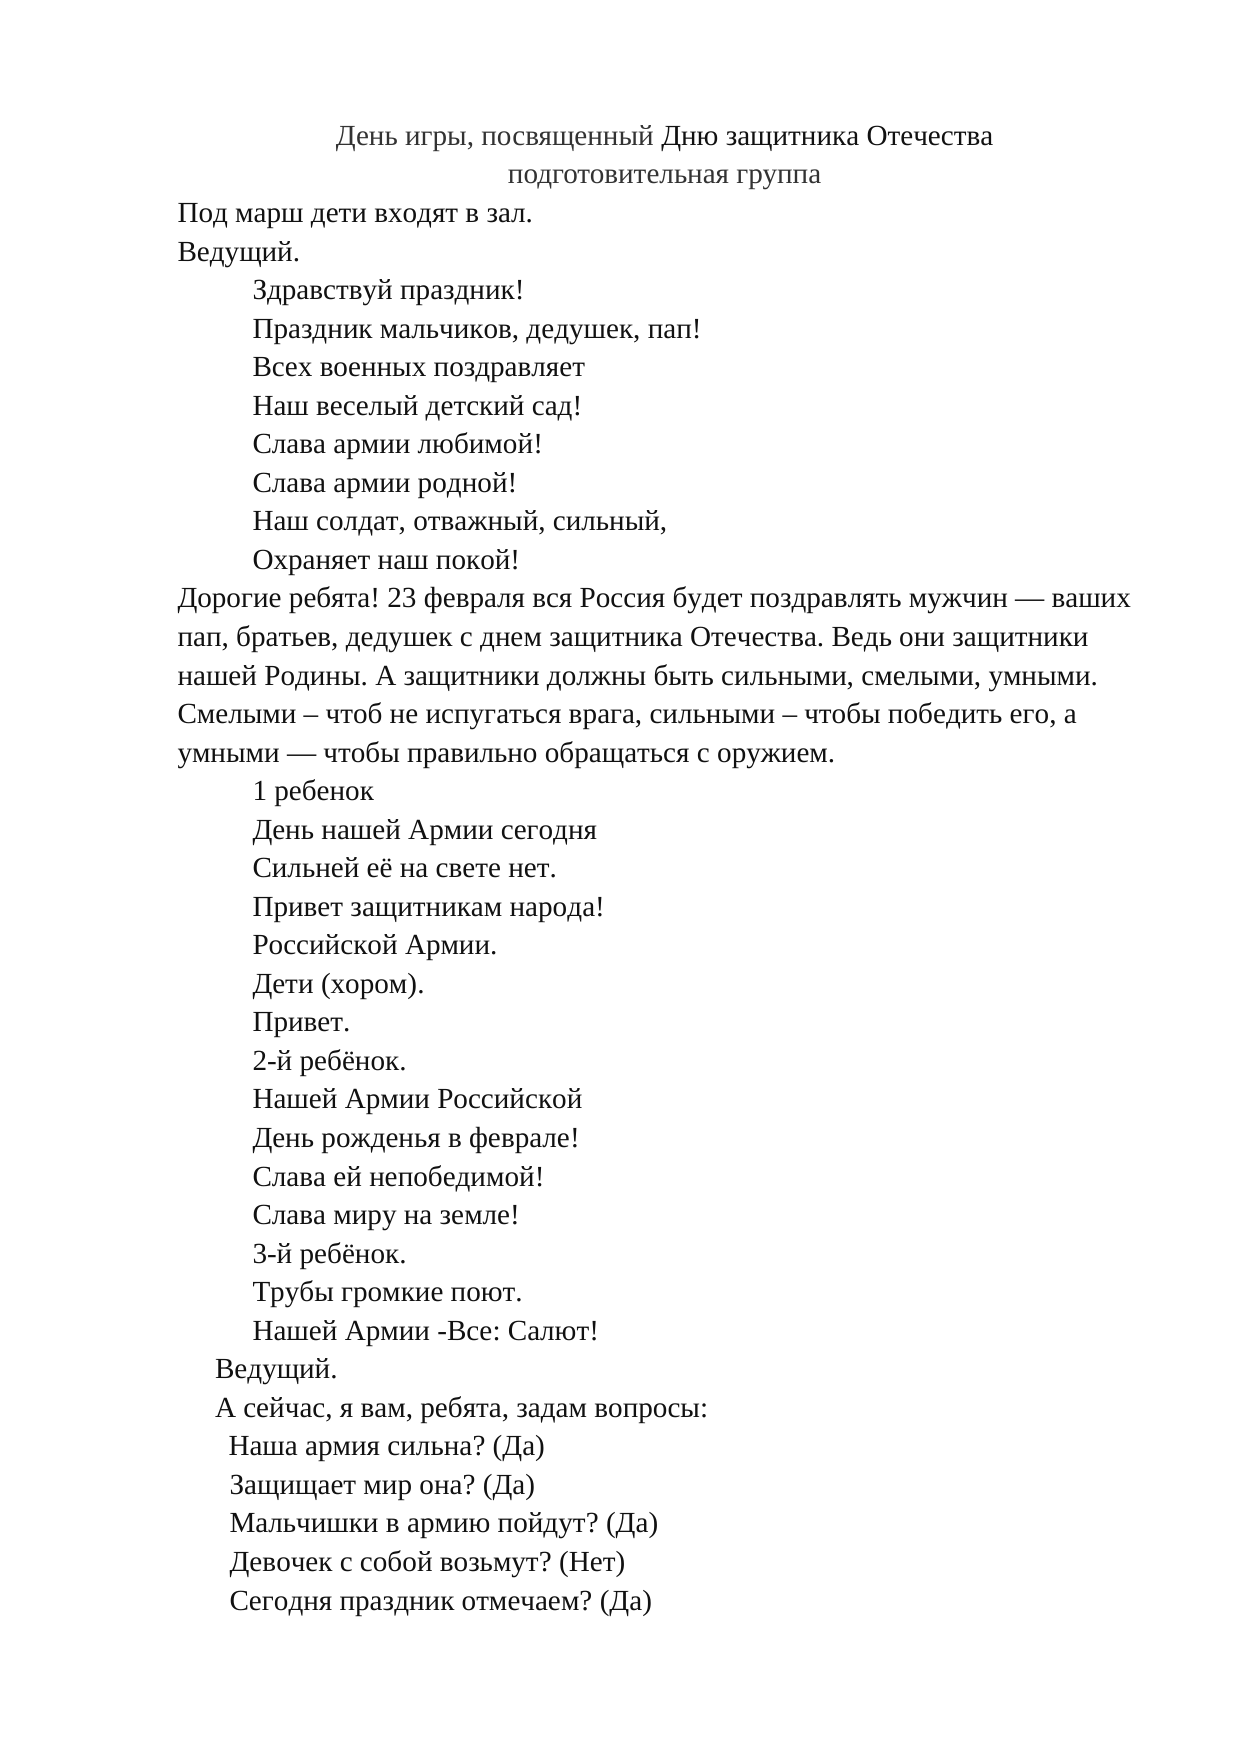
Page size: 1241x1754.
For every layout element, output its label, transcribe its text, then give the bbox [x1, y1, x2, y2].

text Привет защитникам народа! [215, 889, 1152, 922]
text Российской Армии. [215, 927, 1152, 961]
text Наша армия сильна? (Да) [177, 1428, 1152, 1462]
text Слава армии родной! [215, 465, 1152, 498]
text Ведущий. [177, 1351, 1152, 1385]
text Наш веселый детский сад! [215, 388, 1152, 421]
text 2-й ребёнок. [215, 1043, 1152, 1077]
text Девочек с собой возьмут? (Нет) [177, 1544, 1152, 1578]
text Охраняет наш покой! [215, 542, 1152, 576]
text Наш солдат, отважный, сильный, [215, 503, 1152, 537]
text Нашей Армии Российской [215, 1082, 1152, 1115]
text Сегодня праздник отмечаем? (Да) [177, 1583, 1152, 1616]
text Ведущий. [177, 234, 1152, 267]
text А сейчас, я вам, ребята, задам вопросы: [177, 1390, 1152, 1423]
text Мальчишки в армию пойдут? (Да) [177, 1506, 1152, 1539]
text Дорогие ребята! 23 февраля вся Россия будет поздравлять мужчин — ваших пап, братьев, дедушек с днем защитника Отечества. Ведь они защитники нашей Родины. А защитники должны быть сильными, смелыми, умными. Смелыми – чтоб не испугаться врага, сильными – чтобы победить его, а умными — чтобы правильно обращаться с оружием. [177, 581, 1152, 768]
text День рожденья в феврале! [215, 1120, 1152, 1154]
text подготовительная группа [177, 157, 1152, 190]
text Нашей Армии -Все: Салют! [215, 1313, 1152, 1346]
text Всех военных поздравляет [215, 349, 1152, 383]
text Привет. [215, 1004, 1152, 1038]
text Слава ей непобедимой! [215, 1159, 1152, 1192]
text Слава армии любимой! [215, 426, 1152, 460]
text 3-й ребёнок. [215, 1236, 1152, 1269]
text Здравствуй праздник! [215, 272, 1152, 306]
text Трубы громкие поют. [215, 1274, 1152, 1308]
text Праздник мальчиков, дедушек, пап! [215, 311, 1152, 344]
text Слава миру на земле! [215, 1197, 1152, 1231]
text День игры, посвященный Дню защитника Отечества [177, 118, 1152, 152]
text Сильней её на свете нет. [215, 850, 1152, 884]
text 1 ребенок [215, 773, 1152, 807]
text Под марш дети входят в зал. [177, 195, 1152, 229]
text День нашей Армии сегодня [215, 812, 1152, 845]
text Защищает мир она? (Да) [177, 1467, 1152, 1501]
text Дети (хором). [215, 966, 1152, 999]
